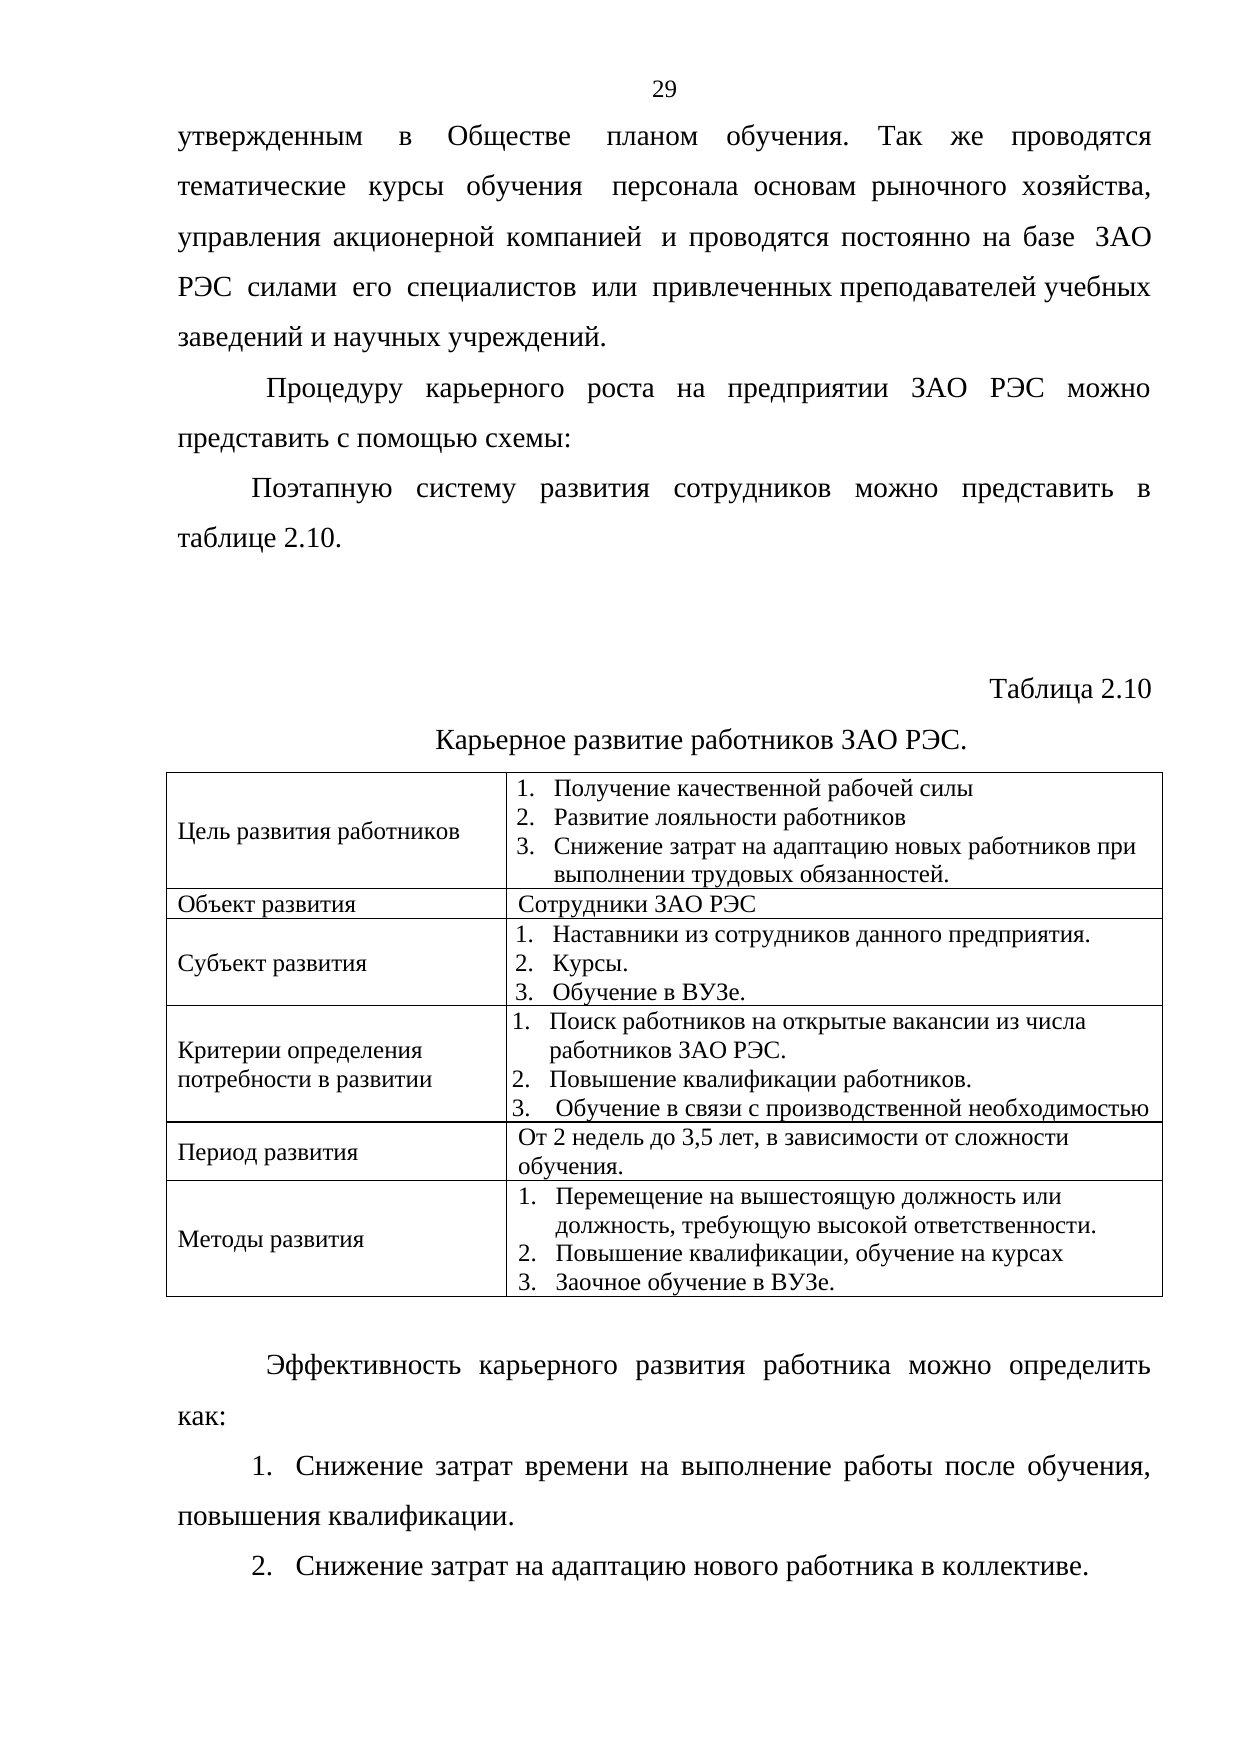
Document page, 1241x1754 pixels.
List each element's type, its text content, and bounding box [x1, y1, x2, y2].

table_cell Сотрудники ЗАО РЭС [507, 889, 1162, 918]
table_cell Методы развития [167, 1181, 506, 1296]
list Снижение затрат времени на выполнение работы после обучения, повышения квалификации. [177, 1448, 1152, 1532]
table_cell Объект развития [167, 889, 506, 918]
table_cell Наставники из сотрудников данного предприятия. Курсы. Обучение в ВУЗе. [507, 919, 1162, 1005]
list Снижение затрат на адаптацию нового работника в коллективе. [177, 1548, 1152, 1582]
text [177, 118, 1152, 353]
table_cell От 2 недель до 3,5 лет, в зависимости от сложности обучения. [507, 1123, 1162, 1180]
text Таблица 2.10 [177, 672, 1152, 705]
table_header Цель развития работников [167, 773, 506, 888]
table_header Получение качественной рабочей силы Развитие лояльности работников Снижение затрат на адаптацию новых работников при выполнении трудовых обязанностей. [507, 773, 1162, 888]
table_cell Субъект развития [167, 919, 506, 1005]
table_cell Перемещение на вышестоящую должность или должность, требующую высокой ответственности. Повышение квалификации, обучение на курсах Заочное обучение в ВУЗе. [507, 1181, 1162, 1296]
text Процедуру карьерного роста на предприятии ЗАО РЭС можно представить с помощью схемы: [177, 370, 1152, 453]
text Поэтапную систему развития сотрудников можно представить в таблице 2.10. [177, 470, 1152, 554]
text Карьерное развитие работников ЗАО РЭС. [177, 722, 1152, 755]
table_cell Критерии определения потребности в развитии [167, 1006, 506, 1121]
text Эффективность карьерного развития работника можно определить как: [177, 1347, 1152, 1431]
table_cell Период развития [167, 1123, 506, 1180]
table_cell Поиск работников на открытые вакансии из числа работников ЗАО РЭС. Повышение квалификации работников. Обучение в связи с производственной необходимостью [507, 1006, 1162, 1121]
